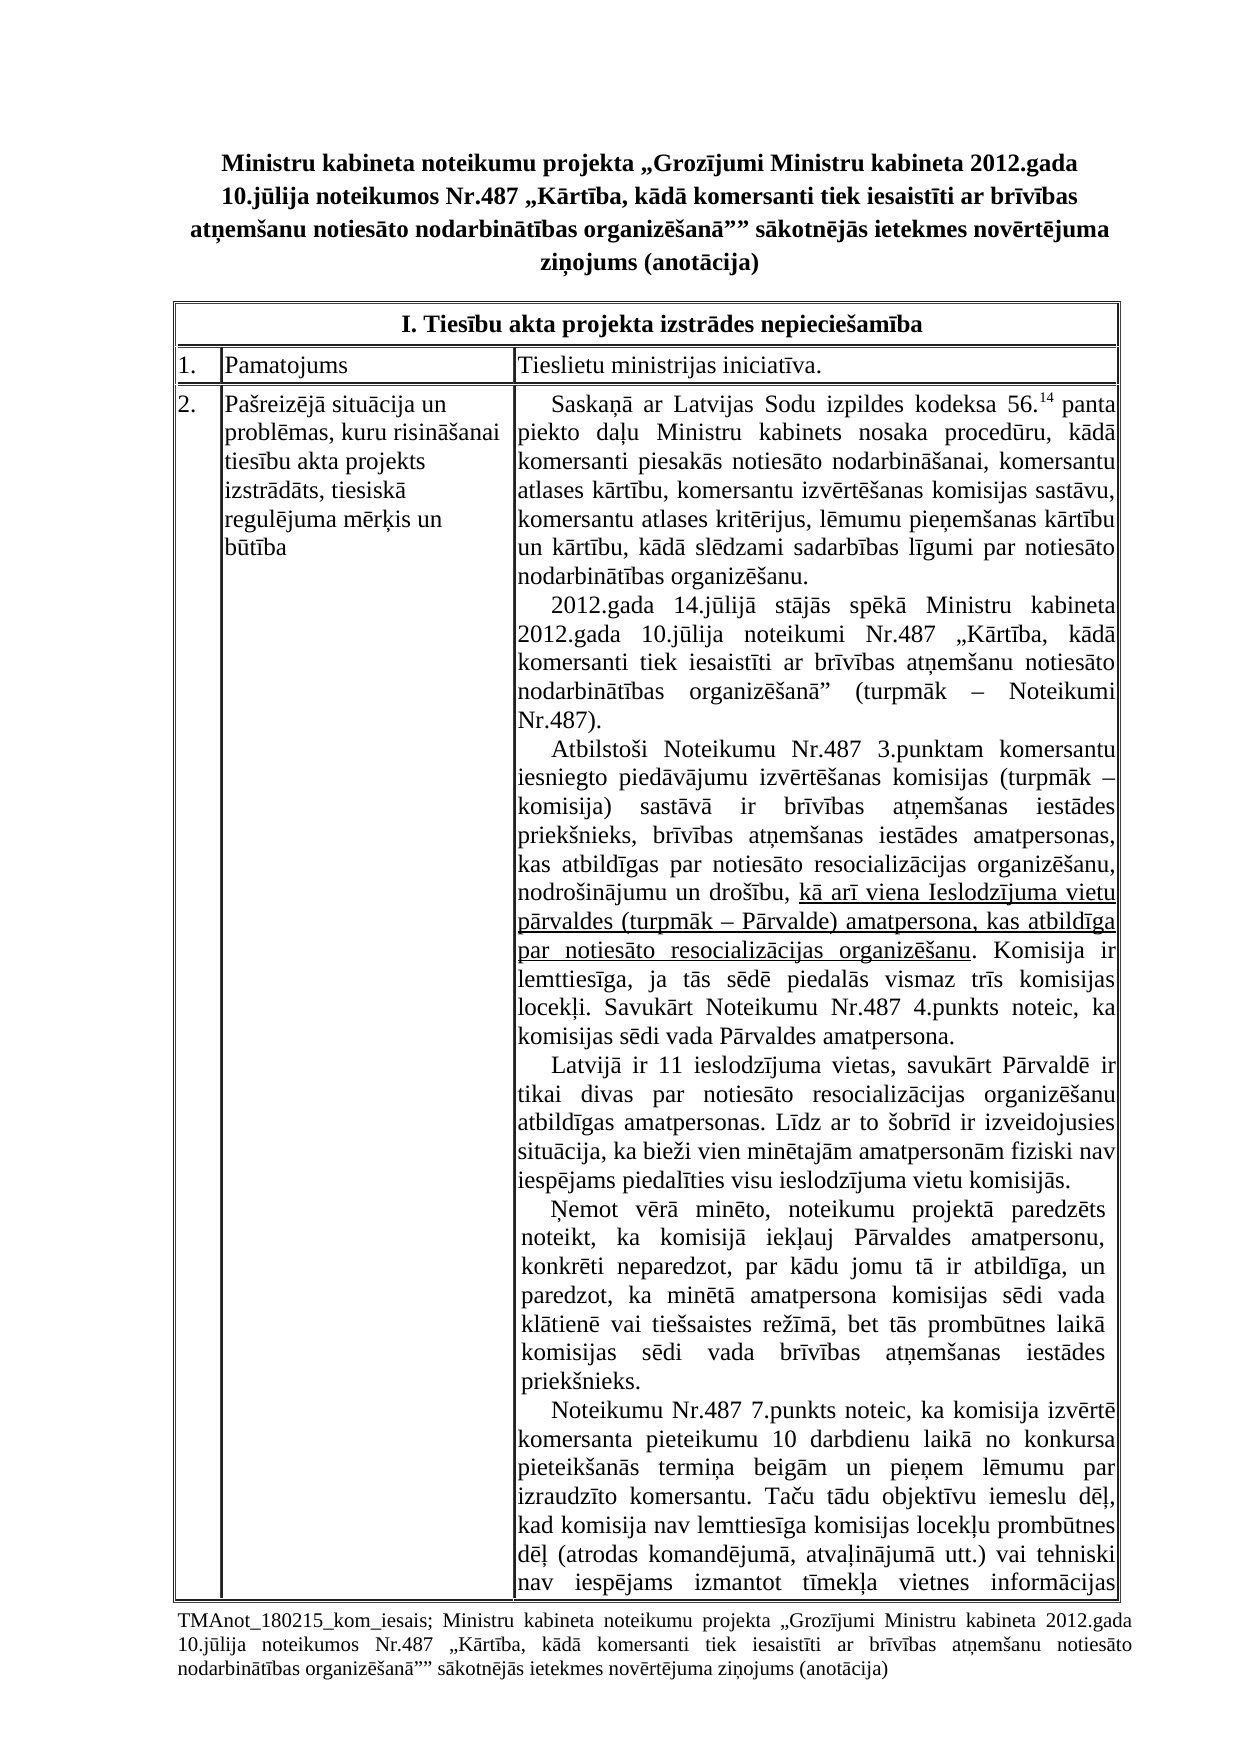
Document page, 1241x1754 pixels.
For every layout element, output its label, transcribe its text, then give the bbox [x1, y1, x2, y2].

table_cell Pamatojums [223, 348, 513, 382]
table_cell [514, 382, 1118, 1599]
table_cell 1. [176, 344, 220, 382]
table_cell Tieslietu ministrijas iniciatīva. [516, 344, 1118, 382]
table_cell 2. [176, 382, 221, 1599]
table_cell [221, 386, 514, 1599]
text Ministru kabineta noteikumu projekta „Grozījumi Ministru kabineta 2012.gada 10.jūlija noteikumos Nr.487 „Kārtība, kādā komersanti tiek iesaistīti ar brīvības atņemšanu notiesāto nodarbinātības organizēšanā”” sākotnējās ietekmes novērtējuma (anotācija) [177, 148, 1122, 276]
table_header I. Tiesību akta projekta izstrādes nepieciešamība [176, 304, 1117, 344]
